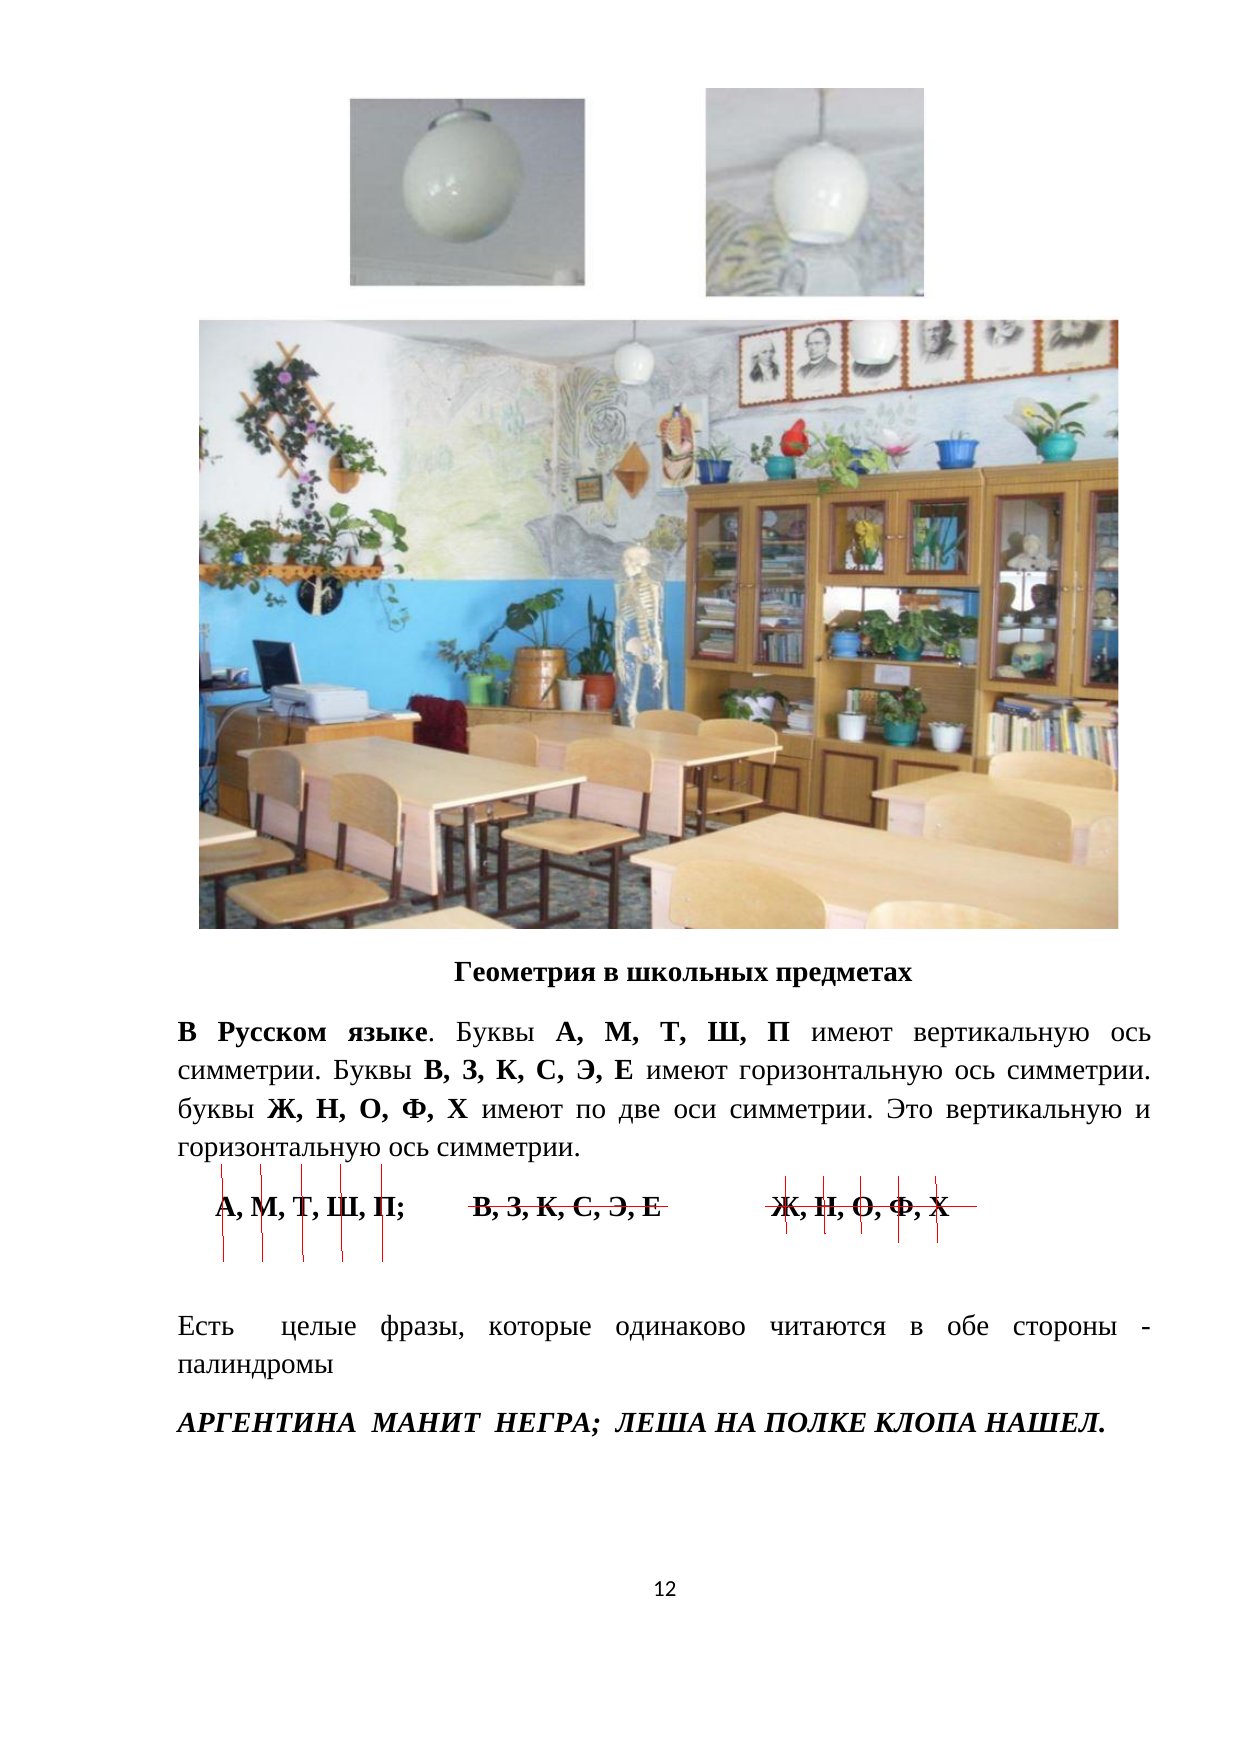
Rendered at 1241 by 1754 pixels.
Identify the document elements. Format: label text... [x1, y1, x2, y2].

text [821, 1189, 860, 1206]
text АРГЕНТИНА МАНИТ НЕГРА; ЛЕША НА ПОЛКЕ КЛОПА НАШЕЛ. [177, 1406, 1152, 1439]
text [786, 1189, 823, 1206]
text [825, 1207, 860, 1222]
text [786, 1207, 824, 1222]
text Есть целые фразы, которые одинаково читаются в обе стороны - палиндромы [177, 1308, 1152, 1380]
text А, М, Т, Ш, П; В, З, К, С, Э, Е Ж, Н, О, Ф, Х [262, 1189, 382, 1222]
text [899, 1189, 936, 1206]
text В Русском языке. Буквы А, М, Т, Ш, П имеют вертикальную ось симметрии. Буквы В, З, К, С, Э, Е имеют горизонтальную ось симметрии. буквы Ж, Н, О, Ф, Х имеют по две оси симметрии. Это вертикальную и горизонтальную ось симметрии. [177, 1014, 1152, 1163]
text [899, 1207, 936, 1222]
picture [199, 88, 1119, 929]
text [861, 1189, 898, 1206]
text А, М, Т, Ш, П; В, З, К, С, Э, Е Ж, Н, О, Ф, Х [382, 1189, 785, 1222]
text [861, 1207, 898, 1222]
text Геометрия в школьных предметах [215, 954, 1152, 988]
text А, М, Т, Ш, П; В, З, К, С, Э, Е Ж, Н, О, Ф, Х [937, 1189, 1152, 1222]
